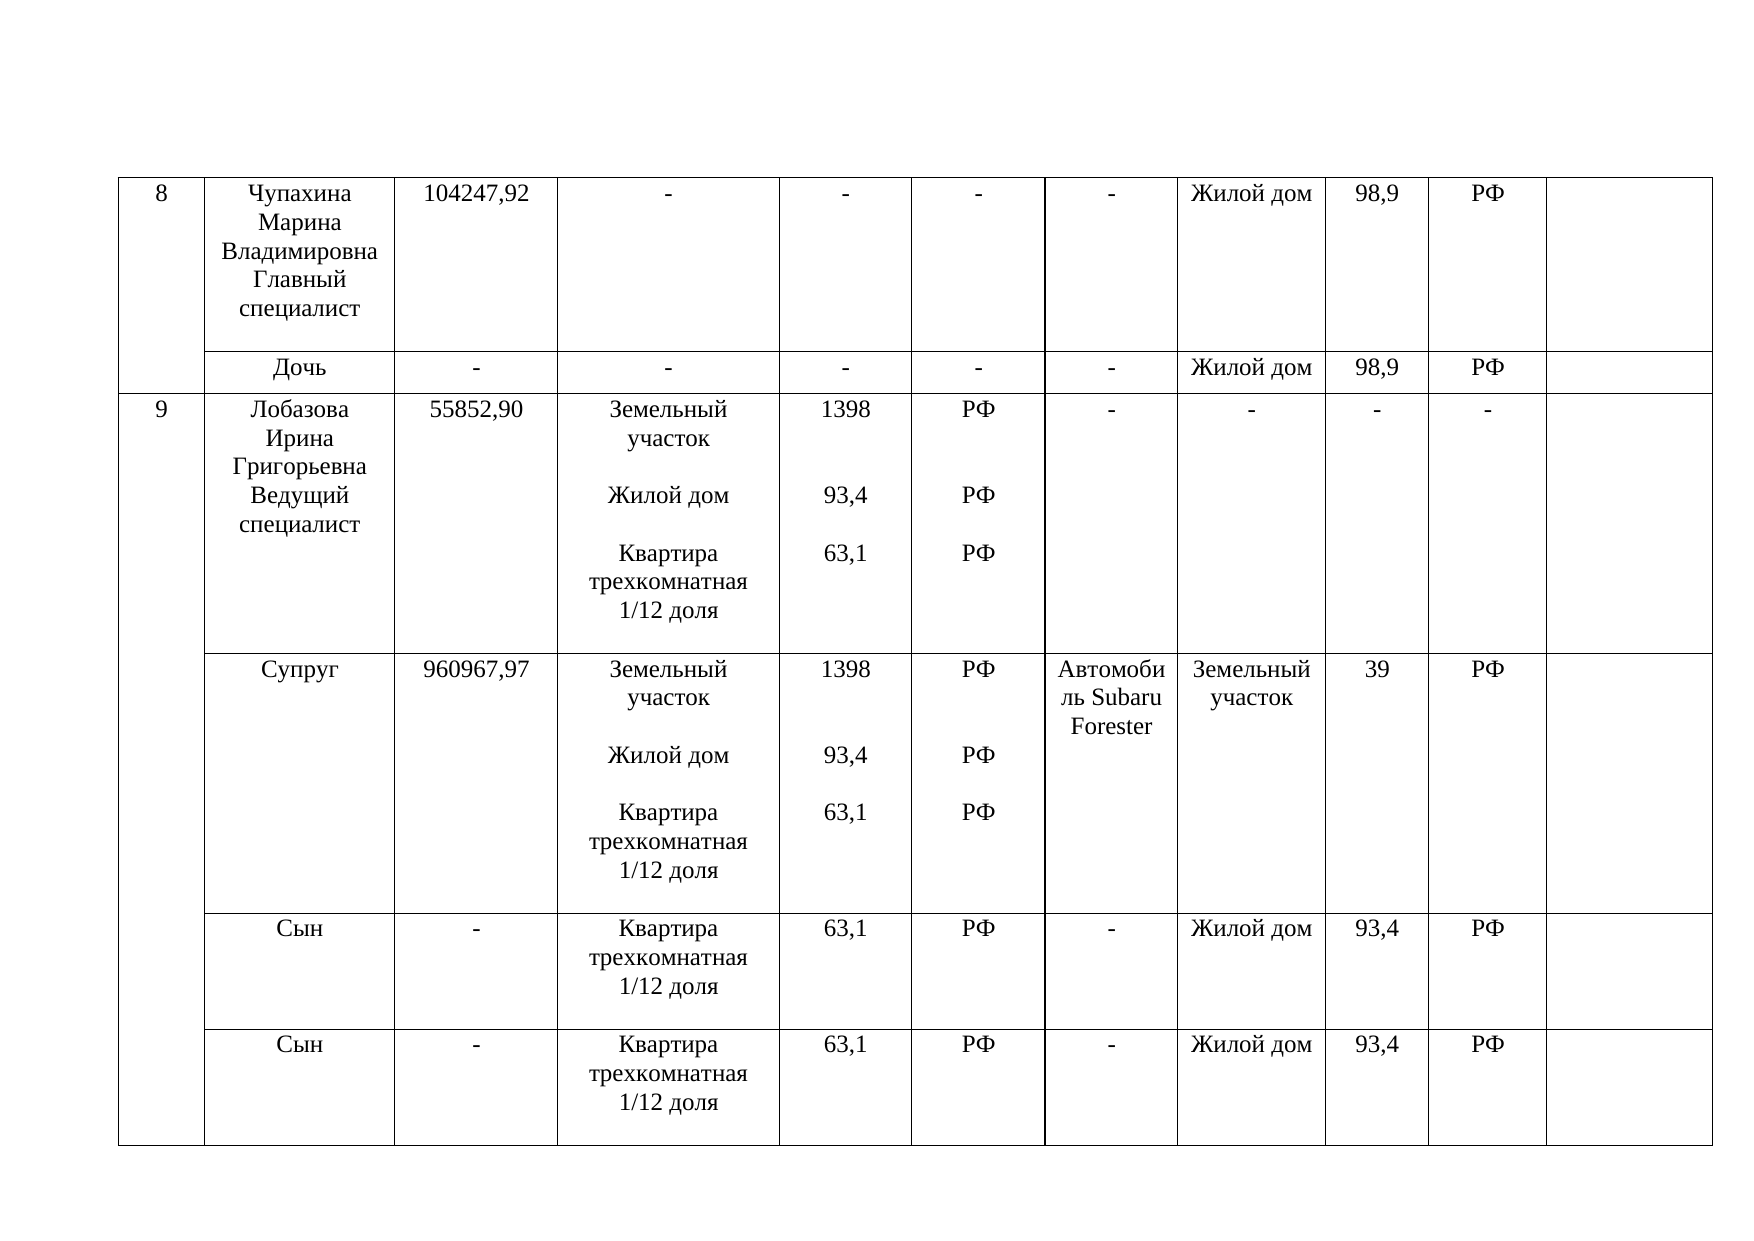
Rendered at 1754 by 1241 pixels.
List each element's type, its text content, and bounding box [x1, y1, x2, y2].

table_cell - [558, 352, 779, 393]
table_cell - [395, 914, 557, 1028]
table_cell 1398 93,4 63,1 [780, 394, 911, 653]
table_cell Лобазова Ирина Григорьевна Ведущий специалист [205, 394, 394, 653]
table_cell 93,4 93,4 [1326, 1030, 1428, 1144]
table_cell Сын [205, 914, 394, 1028]
table_cell РФ РФ РФ [912, 654, 1044, 912]
table_cell 104247,92 [395, 178, 557, 351]
table_cell РФ [912, 914, 1044, 1028]
table_cell РФ РФ [1429, 1030, 1546, 1144]
table_cell - [912, 352, 1044, 393]
table_cell 93,4 [1326, 914, 1428, 1028]
table_cell Квартира трехкомнатная 1/12 доля [558, 914, 779, 1028]
table_cell - [780, 178, 911, 351]
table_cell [558, 1030, 779, 1144]
table_cell [1547, 352, 1712, 393]
table_cell - [1326, 394, 1428, 653]
table_cell 8 [119, 178, 204, 393]
table_cell - [1046, 394, 1177, 653]
table_cell Жилой дом [1178, 178, 1325, 351]
table_cell [1547, 1030, 1712, 1144]
table_cell РФ [1429, 352, 1546, 393]
table_cell - [1046, 178, 1177, 351]
table_cell Сын Сын [205, 1030, 394, 1144]
table_cell - [395, 352, 557, 393]
table_cell 63,1 - [780, 1030, 911, 1144]
table_cell 1398 93,4 63,1 [780, 654, 911, 912]
table_cell РФ - [912, 1030, 1044, 1144]
table_cell Жилой дом [1178, 914, 1325, 1028]
table_cell Супруг [205, 654, 394, 912]
table_cell - [912, 178, 1044, 351]
table_cell [1547, 394, 1712, 653]
table_cell 960967,97 [395, 654, 557, 912]
table_cell Дочь [205, 352, 394, 393]
table_cell Жилой дом Жилой дом [1178, 1030, 1325, 1144]
table_cell - [558, 178, 779, 351]
table_cell Жилой дом [1178, 352, 1325, 393]
table_cell 39 [1326, 654, 1428, 912]
table_cell 63,1 [780, 914, 911, 1028]
table_cell - [1046, 352, 1177, 393]
table_cell Земельный участок Жилой дом Квартира трехкомнатная 1/12 доля [558, 394, 779, 653]
table_cell Земельный участок Жилой дом Квартира трехкомнатная 1/12 доля [558, 654, 779, 912]
table_cell РФ [1429, 178, 1546, 351]
table_cell Чупахина Марина Владимировна Главный специалист [205, 178, 394, 351]
table_cell Земельныйучасток [1178, 654, 1325, 912]
table_cell 98,9 [1326, 352, 1428, 393]
table_cell - [1046, 914, 1177, 1028]
table_cell 55852,90 [395, 394, 557, 653]
table_cell - [1429, 394, 1546, 653]
table_cell - - [1046, 1030, 1177, 1144]
table_cell [1547, 654, 1712, 912]
table_cell - - [395, 1030, 557, 1144]
table_cell РФ [1429, 654, 1546, 912]
table_cell 9 [119, 394, 204, 1144]
table_cell - [1178, 394, 1325, 653]
table_cell - [780, 352, 911, 393]
table_cell РФ РФ РФ [912, 394, 1044, 653]
table_cell [1547, 914, 1712, 1028]
table_cell [1547, 178, 1712, 351]
table_cell 98,9 [1326, 178, 1428, 351]
table_cell РФ [1429, 914, 1546, 1028]
table_cell Автомобиль Subaru Forester [1046, 654, 1177, 912]
